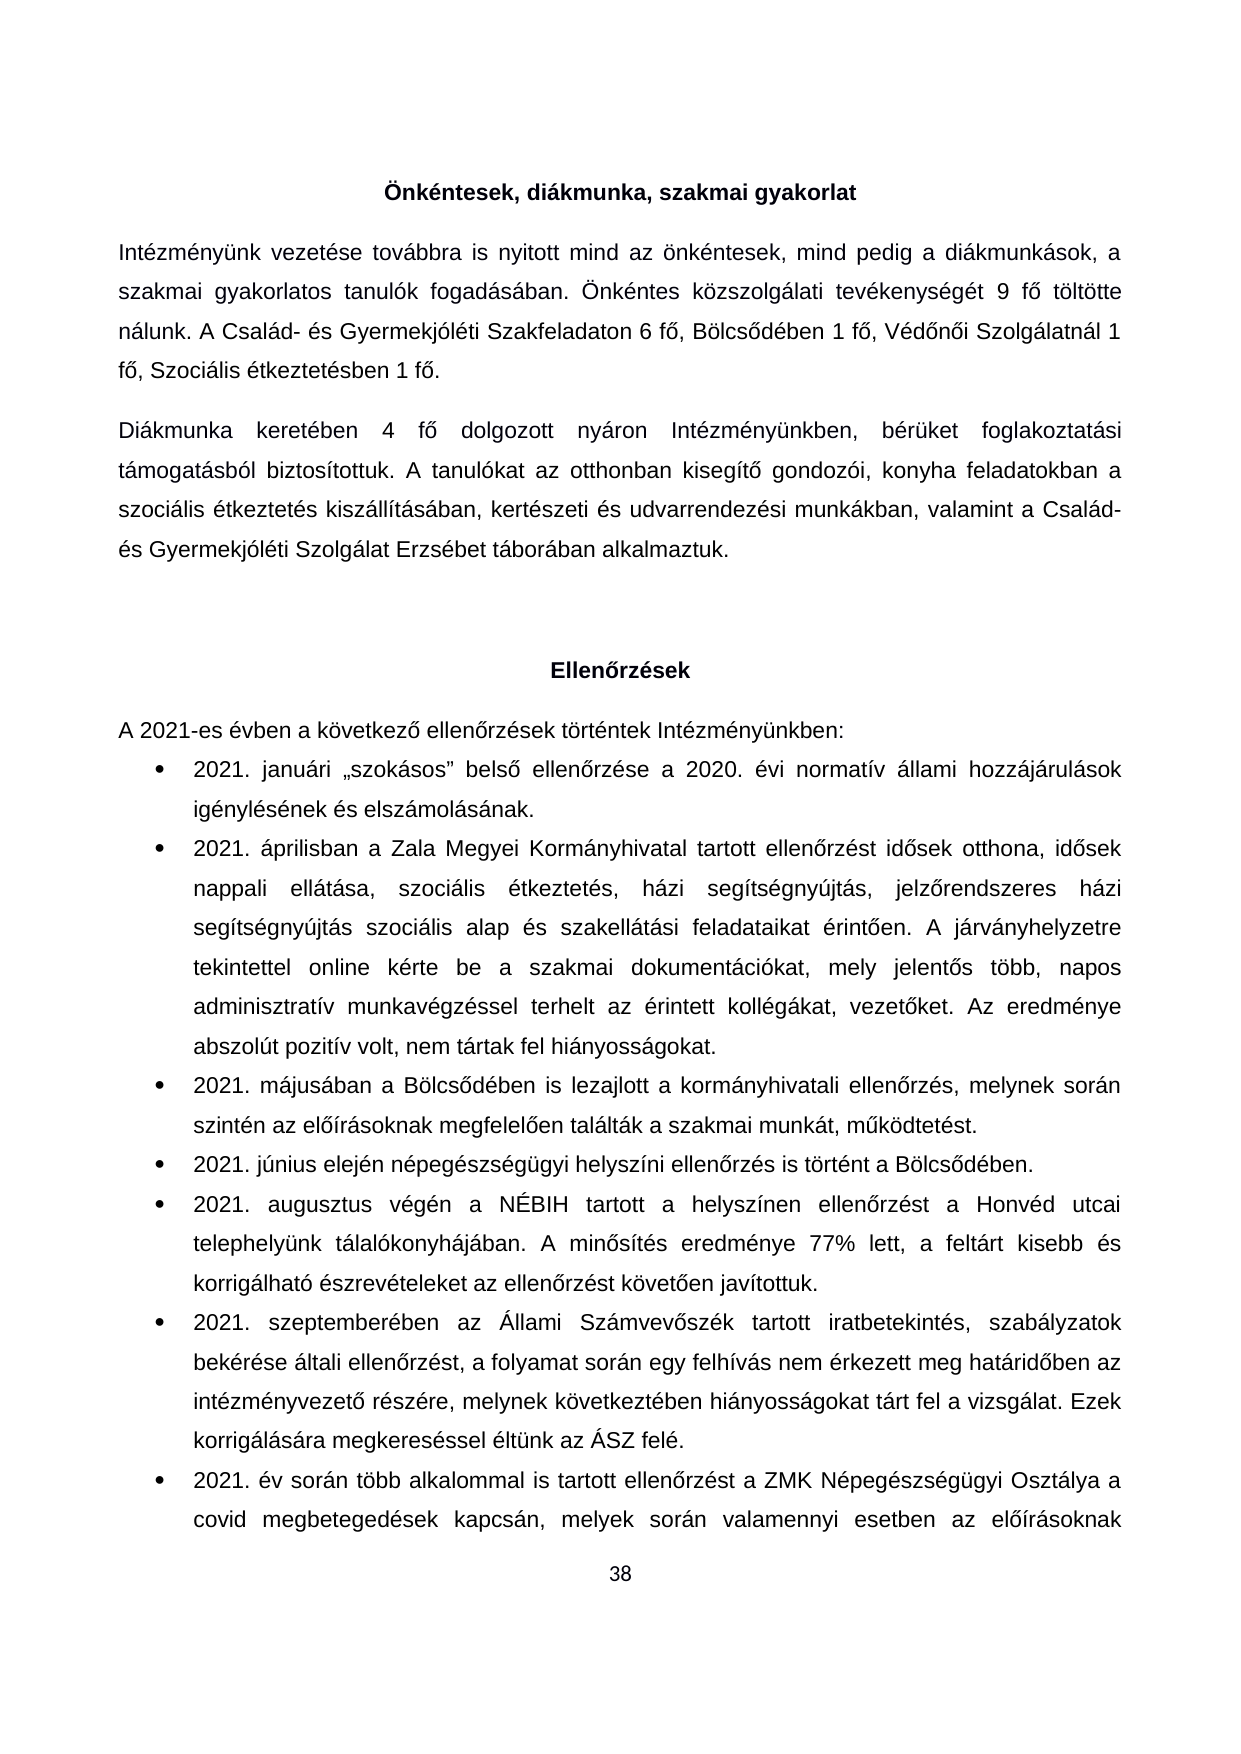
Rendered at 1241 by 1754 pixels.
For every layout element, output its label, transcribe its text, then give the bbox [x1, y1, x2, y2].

list 2021. június elején népegészségügyi helyszíni ellenőrzés is történt a Bölcsődében. [156, 1151, 1122, 1177]
list 2021. májusában a Bölcsődében is lezajlott a kormányhivatali ellenőrzés, melynek során szintén az előírásoknak megfelelően találták a szakmai munkát, működtetést. [156, 1072, 1122, 1138]
text A 2021-es évben a következő ellenőrzések történtek Intézményünkben: [118, 717, 1122, 743]
list 2021. áprilisban a Zala Megyei Kormányhivatal tartott ellenőrzést idősek otthona, idősek nappali ellátása, szociális étkeztetés, házi segítségnyújtás, jelzőrendszeres házi segítségnyújtás szociális alap és szakellátási feladataikat érintően. A járványhelyzetre tekintettel online kérte be a szakmai dokumentációkat, mely jelentős több, napos adminisztratív munkavégzéssel terhelt az érintett kollégákat, vezetőket. Az eredménye abszolút pozitív volt, nem tártak fel hiányosságokat. [156, 835, 1122, 1059]
text Intézményünk vezetése továbbra is nyitott mind az önkéntesek, mind pedig a diákmunkások, a szakmai gyakorlatos tanulók fogadásában. Önkéntes közszolgálati tevékenységét 9 fő töltötte nálunk. A Család- és Gyermekjóléti Szakfeladaton 6 fő, Bölcsődében 1 fő, Védőnői Szolgálatnál 1 fő, Szociális étkeztetésben 1 fő. [118, 239, 1122, 383]
text Önkéntesek, diákmunka, szakmai gyakorlat [118, 178, 1122, 205]
list 2021. januári „szokásos” belső ellenőrzése a 2020. évi normatív állami hozzájárulások igénylésének és elszámolásának. [156, 756, 1122, 822]
text Diákmunka keretében 4 fő dolgozott nyáron Intézményünkben, bérüket foglakoztatási támogatásból biztosítottuk. A tanulókat az otthonban kisegítő gondozói, konyha feladatokban a szociális étkeztetés kiszállításában, kertészeti és udvarrendezési munkákban, valamint a Család- és Gyermekjóléti Szolgálat Erzsébet táborában alkalmaztuk. [118, 417, 1122, 562]
list 2021. szeptemberében az Állami Számvevőszék tartott iratbetekintés, szabályzatok bekérése általi ellenőrzést, a folyamat során egy felhívás nem érkezett meg határidőben az intézményvezető részére, melynek következtében hiányosságokat tárt fel a vizsgálat. Ezek korrigálására megkereséssel éltünk az ÁSZ felé. [156, 1309, 1122, 1454]
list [156, 1467, 1122, 1533]
list 2021. augusztus végén a NÉBIH tartott a helyszínen ellenőrzést a Honvéd utcai telephelyünk tálalókonyhájában. A minősítés eredménye 77% lett, a feltárt kisebb és korrigálható észrevételeket az ellenőrzést követően javítottuk. [156, 1191, 1122, 1296]
text Ellenőrzések [118, 657, 1122, 683]
